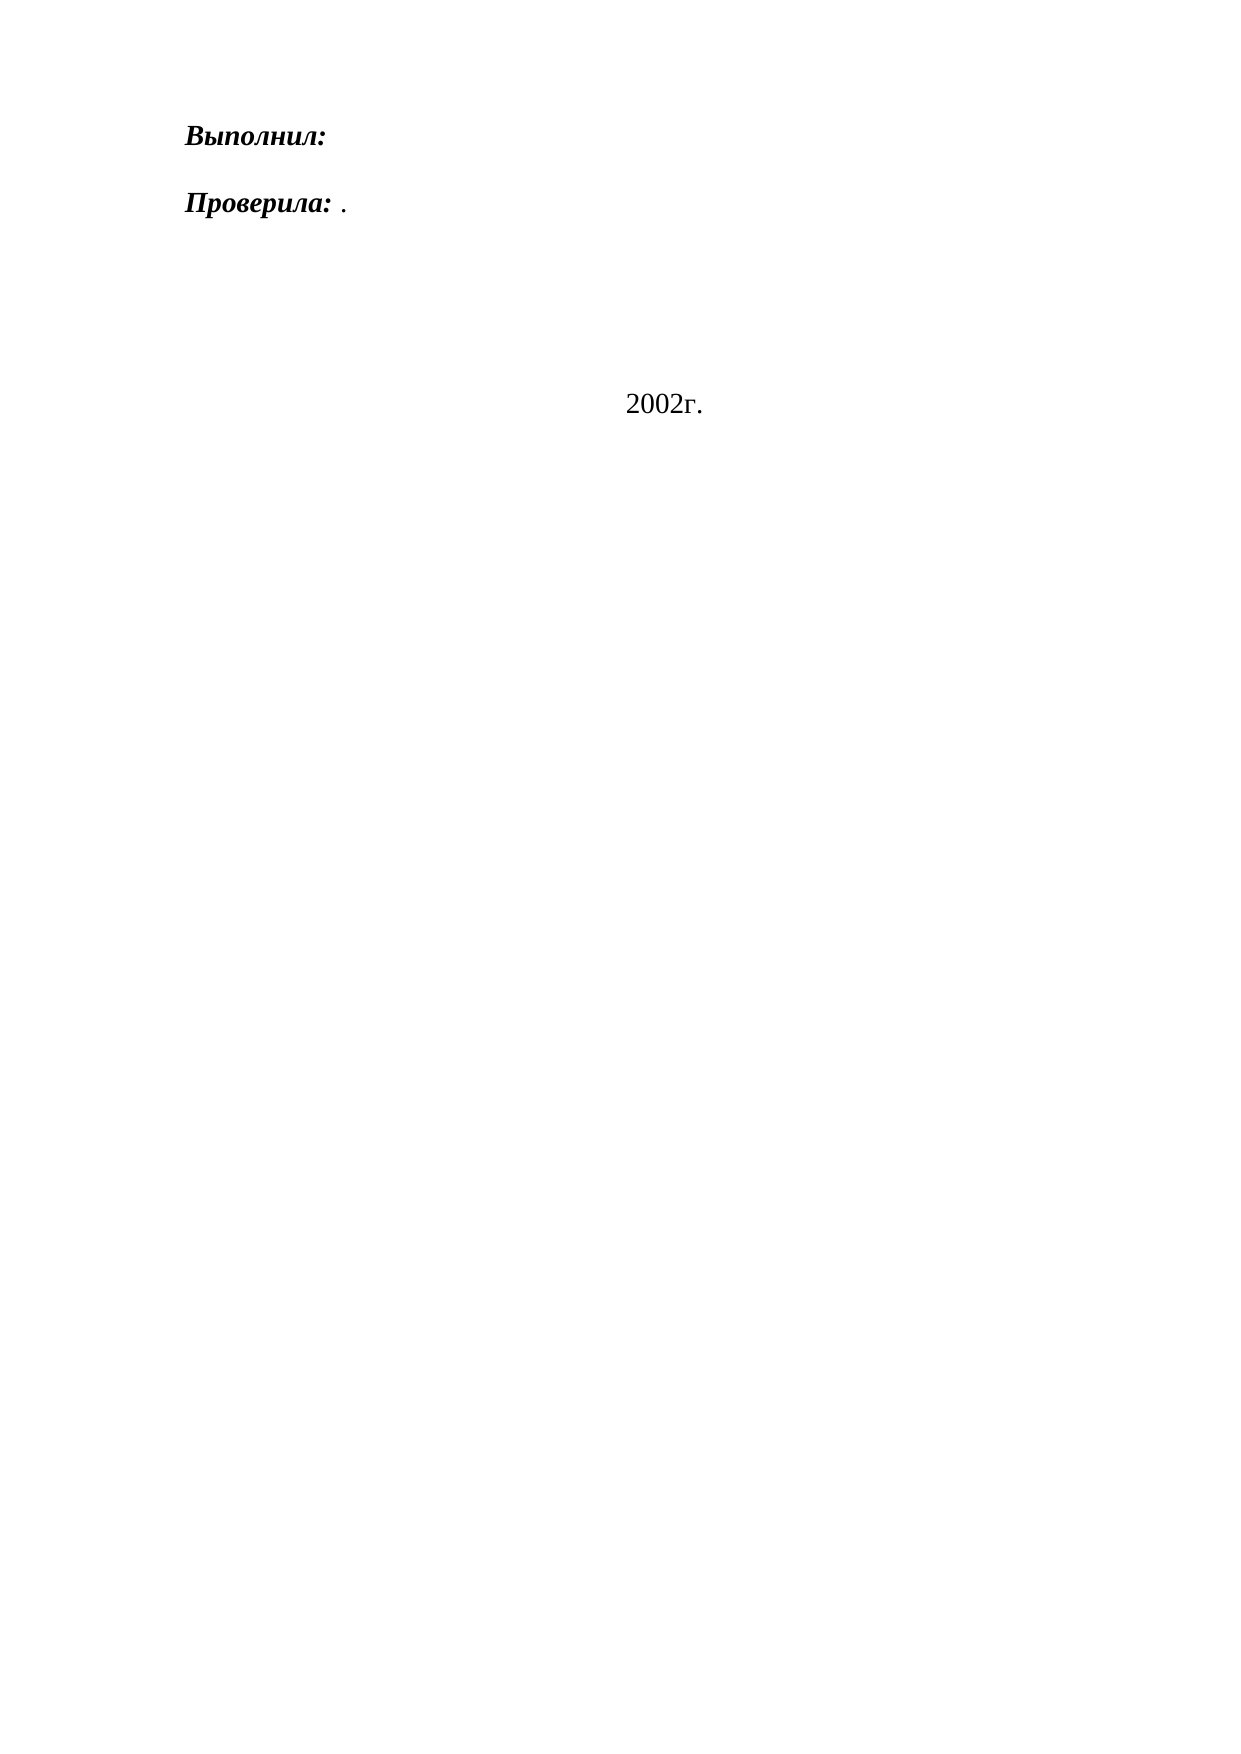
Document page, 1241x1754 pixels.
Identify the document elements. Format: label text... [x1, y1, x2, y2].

text Выполнил: [177, 118, 1152, 152]
text 2002г. [177, 386, 1152, 420]
text Проверила: . [177, 185, 1152, 219]
